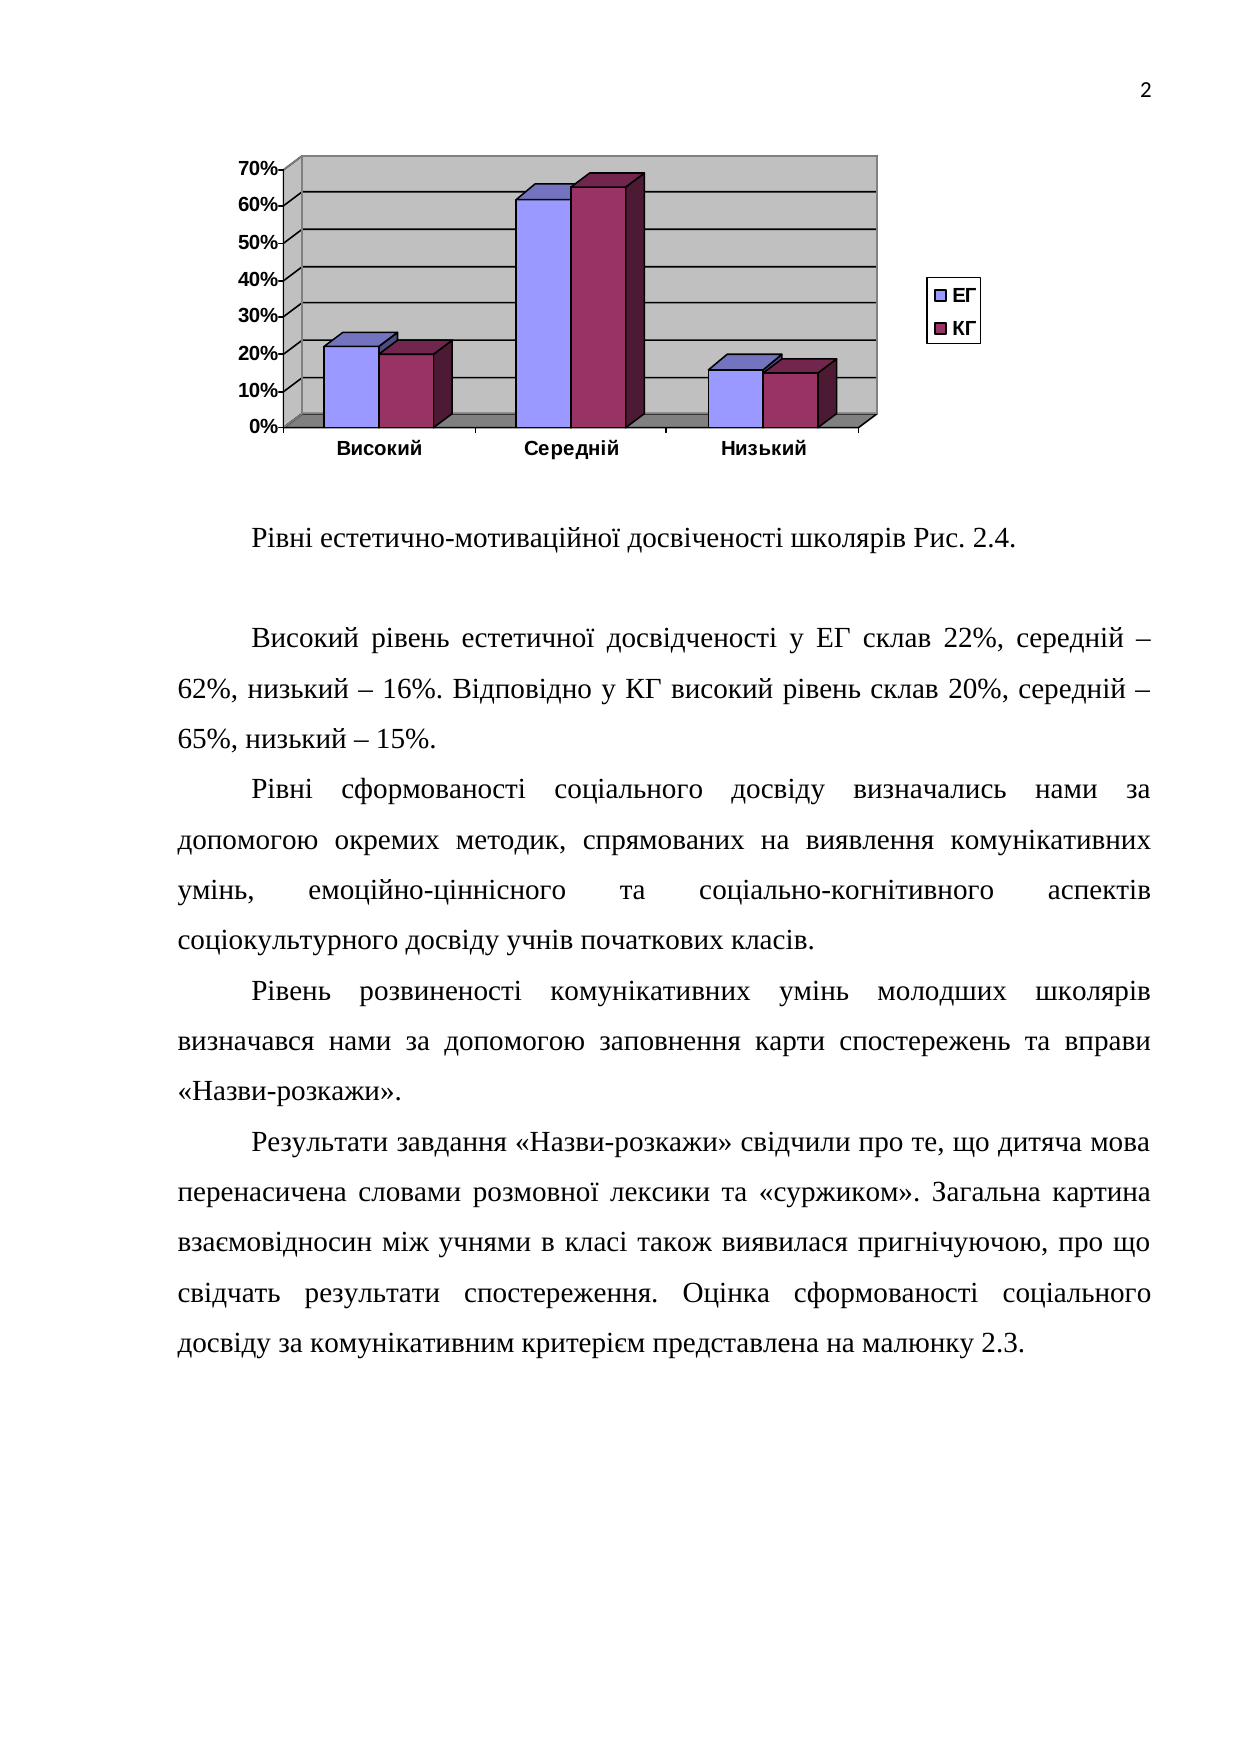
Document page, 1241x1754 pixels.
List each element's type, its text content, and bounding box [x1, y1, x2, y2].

text Результати завдання «Назви-розкажи» свідчили про те, що дитяча мова перенасичена словами розмовної лексики та «суржиком». Загальна картина взаємовідносин між учнями в класі також виявилася пригнічуючою, про що свідчать результати спостереження. Оцінка сформованості соціального досвіду за комунікативним критерієм представлена на малюнку 2.3. [177, 1124, 1152, 1358]
text Рівні сформованості соціального досвіду визначались нами за допомогою окремих методик, спрямованих на виявлення комунікативних умінь, емоційно-ціннісного та соціально-когнітивного аспектів соціокультурного досвіду учнів початкових класів. [177, 772, 1152, 956]
text Рівень розвиненості комунікативних умінь молодших школярів визначався нами за допомогою заповнення карти спостережень та вправи «Назви-розкажи». [177, 973, 1152, 1107]
text Рівні естетично-мотиваційної досвіченості школярів Рис. 2.4. [177, 520, 1152, 553]
text Високий рівень естетичної досвідченості у ЕГ склав 22%, середній – 62%, низький – 16%. Відповідно у КГ високий рівень склав 20%, середній – 65%, низький – 15%. [177, 621, 1152, 755]
